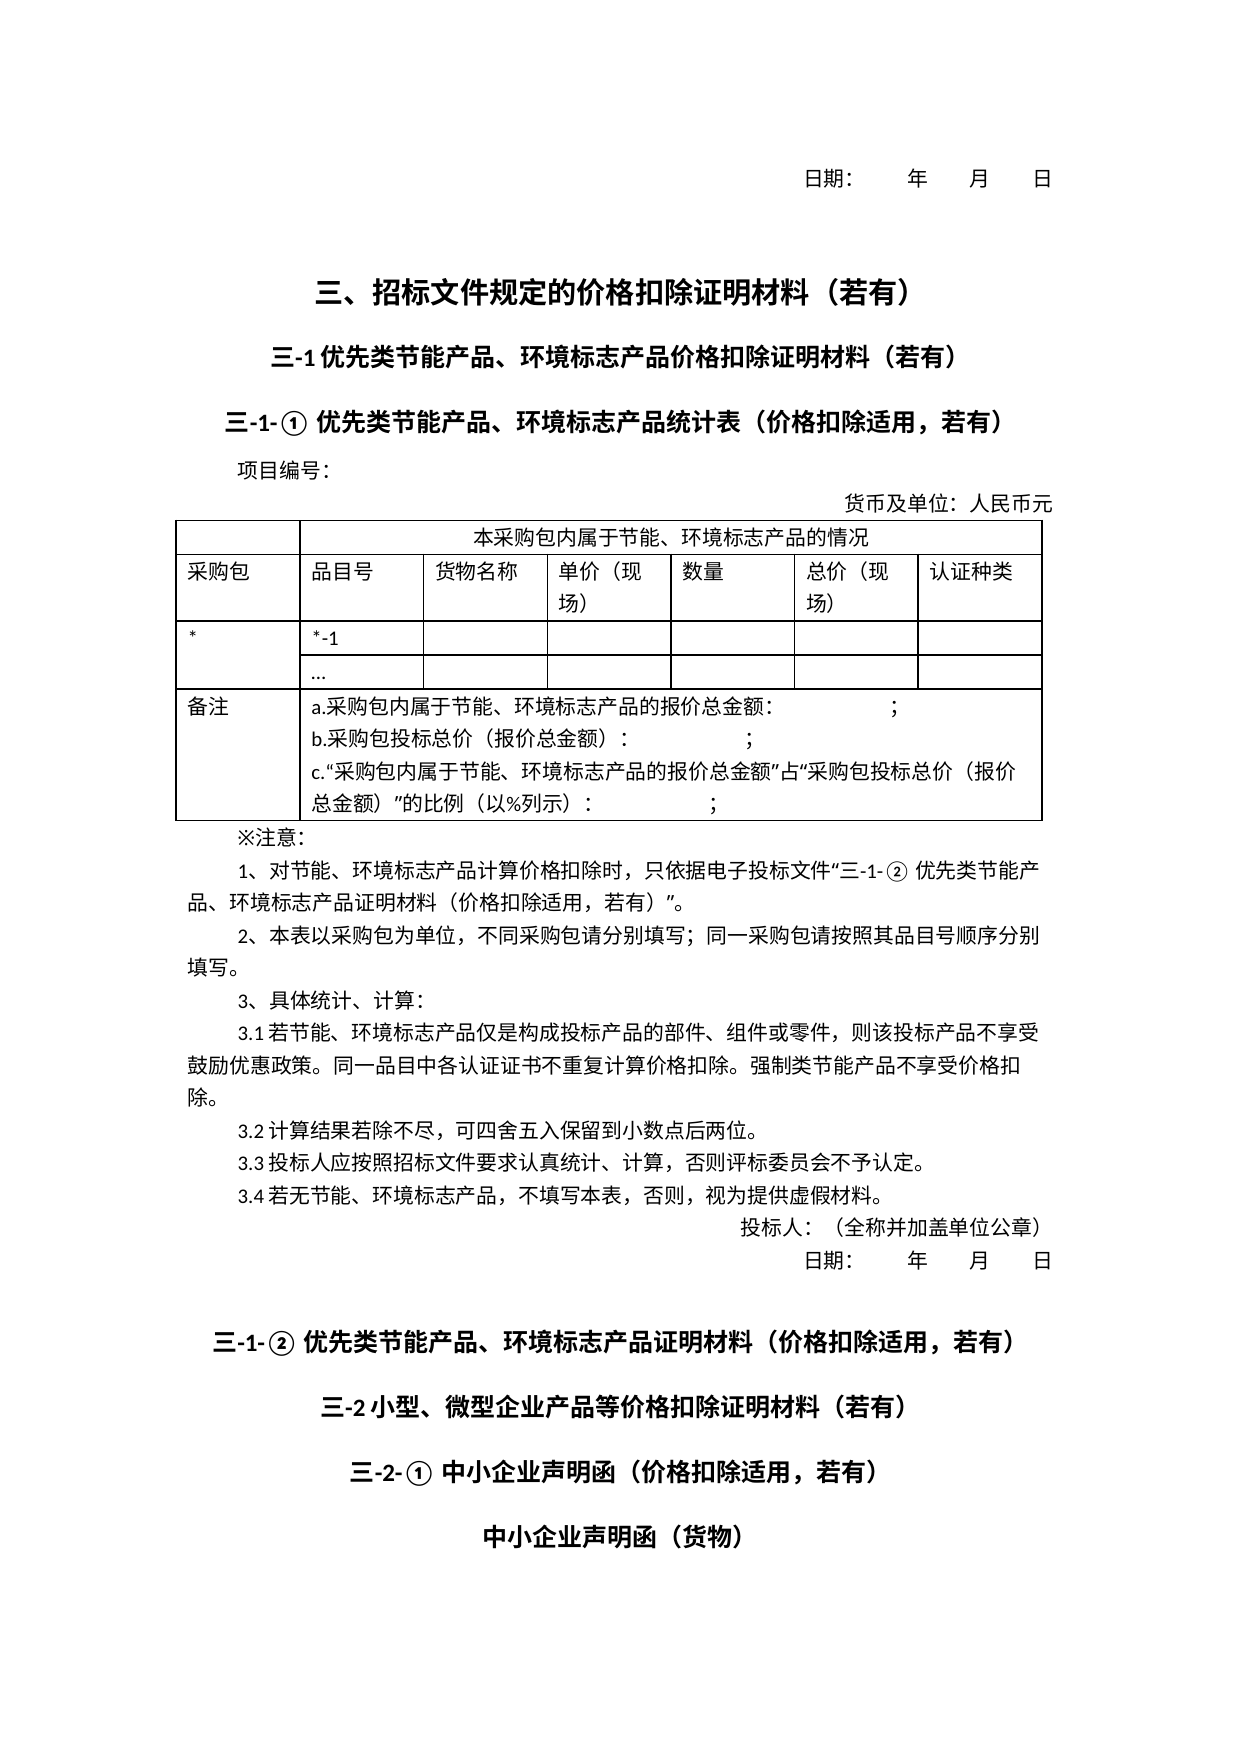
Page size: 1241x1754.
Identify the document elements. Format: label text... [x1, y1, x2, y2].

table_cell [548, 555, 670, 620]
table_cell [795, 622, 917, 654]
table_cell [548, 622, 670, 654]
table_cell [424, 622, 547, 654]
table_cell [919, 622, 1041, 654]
text 三、招标文件规定的价格扣除证明材料（若有） [187, 259, 1053, 324]
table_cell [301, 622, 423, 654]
text ※注意： [187, 821, 1053, 854]
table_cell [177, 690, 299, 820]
text 3.3投标人应按照招标文件要求认真统计、计算，否则评标委员会不予认定。 [187, 1146, 1053, 1179]
text 日期： 年 月 日 [187, 162, 1053, 194]
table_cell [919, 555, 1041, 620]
text 三-1-②优先类节能产品、环境标志产品证明材料（价格扣除适用，若有） [187, 1309, 1053, 1374]
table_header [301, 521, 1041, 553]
text 3.1若节能、环境标志产品仅是构成投标产品的部件、组件或零件，则该投标产品不享受鼓励优惠政策。同一品目中各认证证书不重复计算价格扣除。强制类节能产品不享受价格扣除。 [187, 1016, 1053, 1114]
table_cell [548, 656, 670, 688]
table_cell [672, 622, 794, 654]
text 三-2小型、微型企业产品等价格扣除证明材料（若有） [187, 1374, 1053, 1439]
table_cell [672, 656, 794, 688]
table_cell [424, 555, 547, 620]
text 3、具体统计、计算： [187, 984, 1053, 1016]
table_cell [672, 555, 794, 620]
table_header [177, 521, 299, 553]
text 3.4若无节能、环境标志产品，不填写本表，否则，视为提供虚假材料。 [187, 1179, 1053, 1211]
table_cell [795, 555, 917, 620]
text 三-2-①中小企业声明函（价格扣除适用，若有） [187, 1439, 1053, 1504]
text 2、本表以采购包为单位，不同采购包请分别填写；同一采购包请按照其品目号顺序分别填写。 [187, 919, 1053, 984]
text 货币及单位：人民币元 [187, 487, 1053, 519]
text 三-1-①优先类节能产品、环境标志产品统计表（价格扣除适用，若有） [187, 389, 1053, 454]
text 投标人：（全称并加盖单位公章） [187, 1211, 1053, 1244]
text 中小企业声明函（货物） [187, 1504, 1053, 1569]
text 项目编号： [187, 454, 1053, 487]
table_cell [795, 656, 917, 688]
text 1、对节能、环境标志产品计算价格扣除时，只依据电子投标文件“三-1-②优先类节能产品、环境标志产品证明材料（价格扣除适用，若有）”。 [187, 854, 1053, 919]
text 日期： 年 月 日 [187, 1244, 1053, 1276]
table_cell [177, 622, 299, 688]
text 3.2计算结果若除不尽，可四舍五入保留到小数点后两位。 [187, 1114, 1053, 1146]
text 三-1优先类节能产品、环境标志产品价格扣除证明材料（若有） [187, 324, 1053, 389]
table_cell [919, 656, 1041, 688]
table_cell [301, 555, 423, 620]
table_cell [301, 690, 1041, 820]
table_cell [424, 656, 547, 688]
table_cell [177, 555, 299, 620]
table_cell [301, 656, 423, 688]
